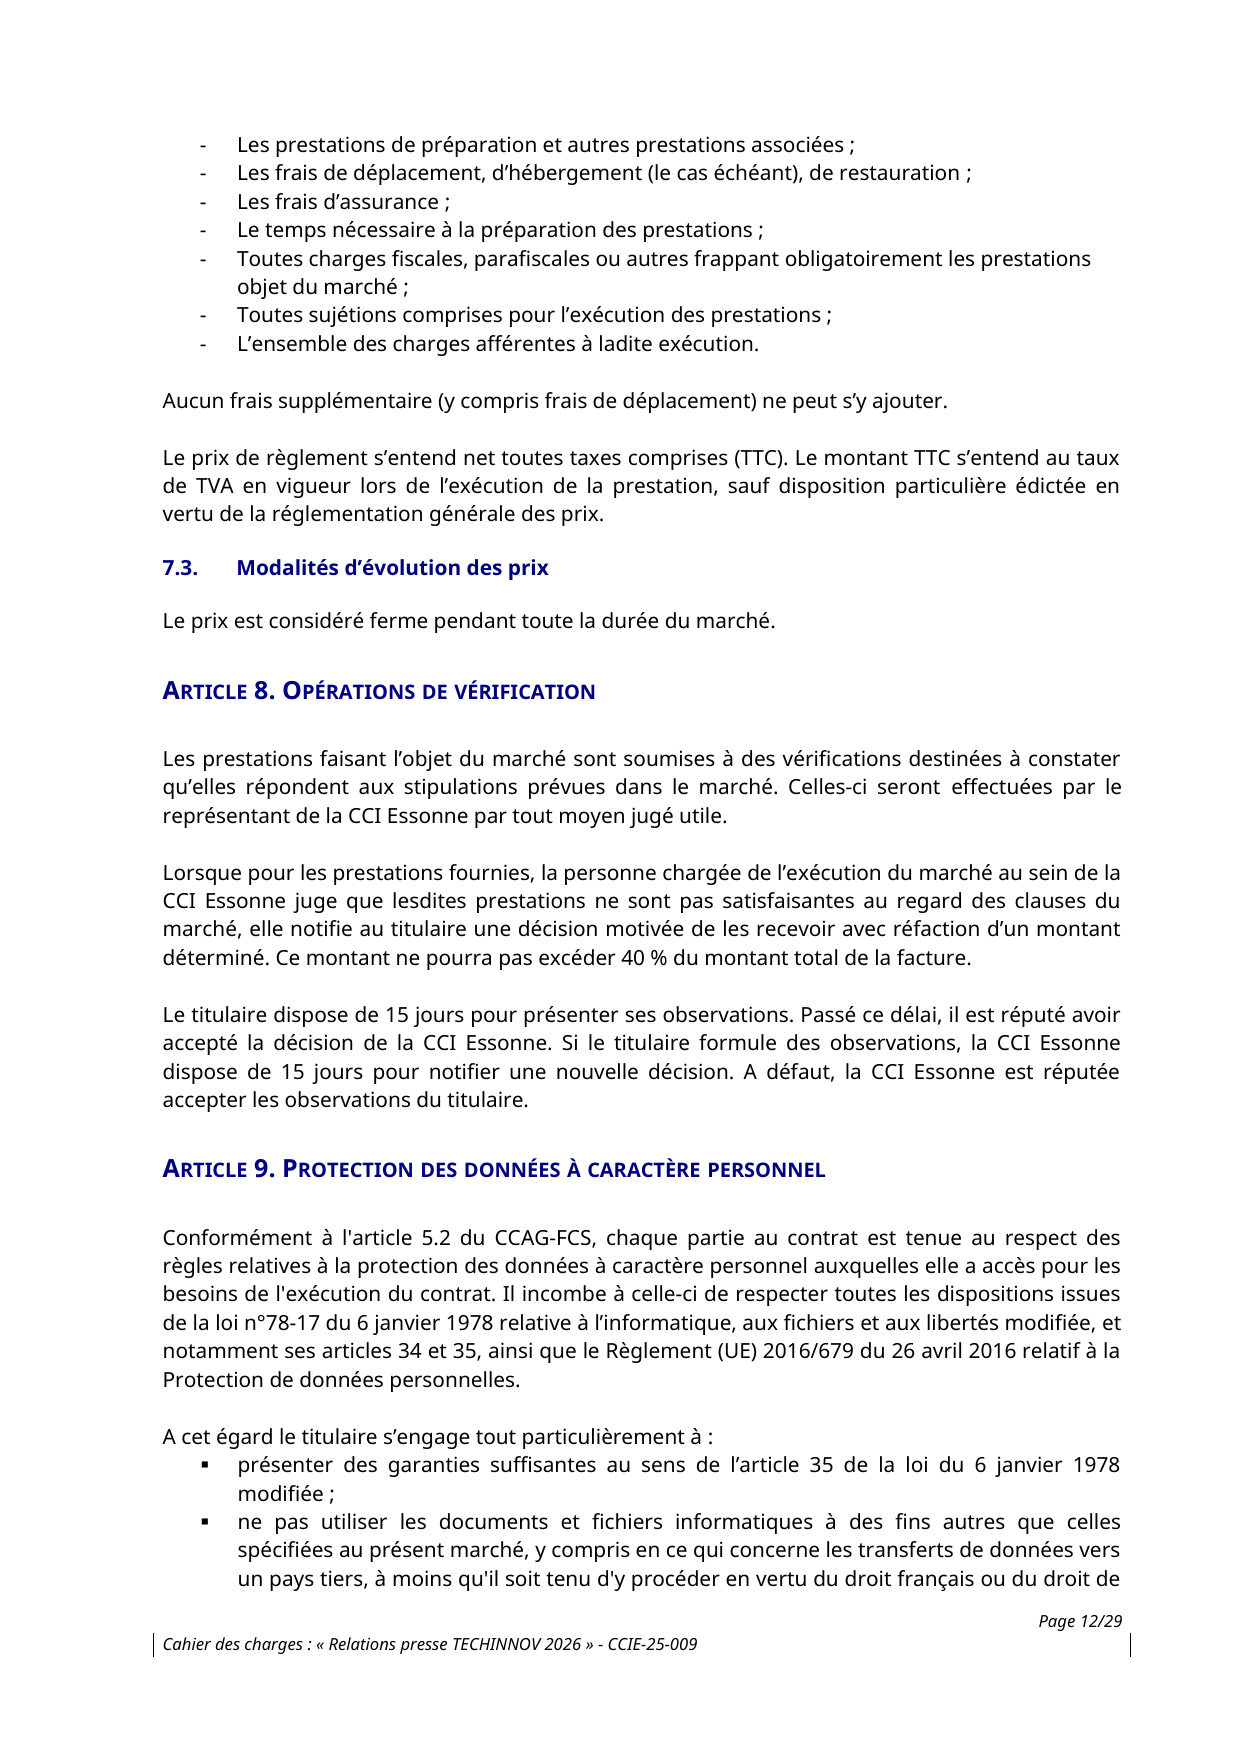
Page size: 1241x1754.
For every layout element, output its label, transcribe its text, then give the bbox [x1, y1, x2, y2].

list L’ensemble des charges afférentes à ladite exécution. [199, 329, 1122, 357]
text Lorsque pour les prestations fournies, la personne chargée de l’exécution du marché au sein de la CCI Essonne juge que lesdites prestations ne sont pas satisfaisantes au regard des clauses du marché, elle notifie au titulaire une décision motivée de les recevoir avec réfaction d’un montant déterminé. Ce montant ne pourra pas excéder 40 % du montant total de la facture. [162, 858, 1122, 971]
text Le prix est considéré ferme pendant toute la durée du marché. [162, 606, 1122, 635]
text Le prix de règlement s’entend net toutes taxes comprises (TTC). Le montant TTC s’entend au taux de TVA en vigueur lors de l’exécution de la prestation, sauf disposition particulière édictée en vertu de la réglementation générale des prix. [162, 443, 1122, 528]
text A cet égard le titulaire s’engage tout particulièrement à : [162, 1422, 1122, 1450]
text Conformément à l'article 5.2 du CCAG-FCS, chaque partie au contrat est tenue au respect des règles relatives à la protection des données à caractère personnel auxquelles elle a accès pour les besoins de l'exécution du contrat. Il incombe à celle-ci de respecter toutes les dispositions issues de la loi n°78-17 du 6 janvier 1978 relative à l’informatique, aux fichiers et aux libertés modifiée, et notamment ses articles 34 et 35, ainsi que le Règlement (UE) 2016/679 du 26 avril 2016 relatif à la Protection de données personnelles. [162, 1223, 1122, 1393]
list Le temps nécessaire à la préparation des prestations ; [199, 215, 1122, 244]
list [200, 1507, 1122, 1592]
text Aucun frais supplémentaire (y compris frais de déplacement) ne peut s’y ajouter. [162, 386, 1122, 414]
text Le titulaire dispose de 15 jours pour présenter ses observations. Passé ce délai, il est réputé avoir accepté la décision de la CCI Essonne. Si le titulaire formule des observations, la CCI Essonne dispose de 15 jours pour notifier une nouvelle décision. A défaut, la CCI Essonne est réputée accepter les observations du titulaire. [162, 1000, 1122, 1114]
list Toutes charges fiscales, parafiscales ou autres frappant obligatoirement les prestations objet du marché ; [199, 244, 1122, 301]
list Les prestations de préparation et autres prestations associées ; [199, 130, 1122, 158]
text Article 9. Protection des données à caractère personnel [162, 1151, 1122, 1185]
text 7.3. Modalités d’évolution des prix [162, 553, 1122, 581]
list Toutes sujétions comprises pour l’exécution des prestations ; [199, 301, 1122, 329]
list présenter des garanties suffisantes au sens de l’article 35 de la loi du 6 janvier 1978 modifiée ; [200, 1450, 1122, 1507]
list Les frais d’assurance ; [199, 187, 1122, 215]
text Les prestations faisant l’objet du marché sont soumises à des vérifications destinées à constater qu’elles répondent aux stipulations prévues dans le marché. Celles-ci seront effectuées par le représentant de la CCI Essonne par tout moyen jugé utile. [162, 744, 1122, 829]
list Les frais de déplacement, d’hébergement (le cas échéant), de restauration ; [199, 158, 1122, 187]
text Article 8. Opérations de vérification [162, 672, 1122, 706]
